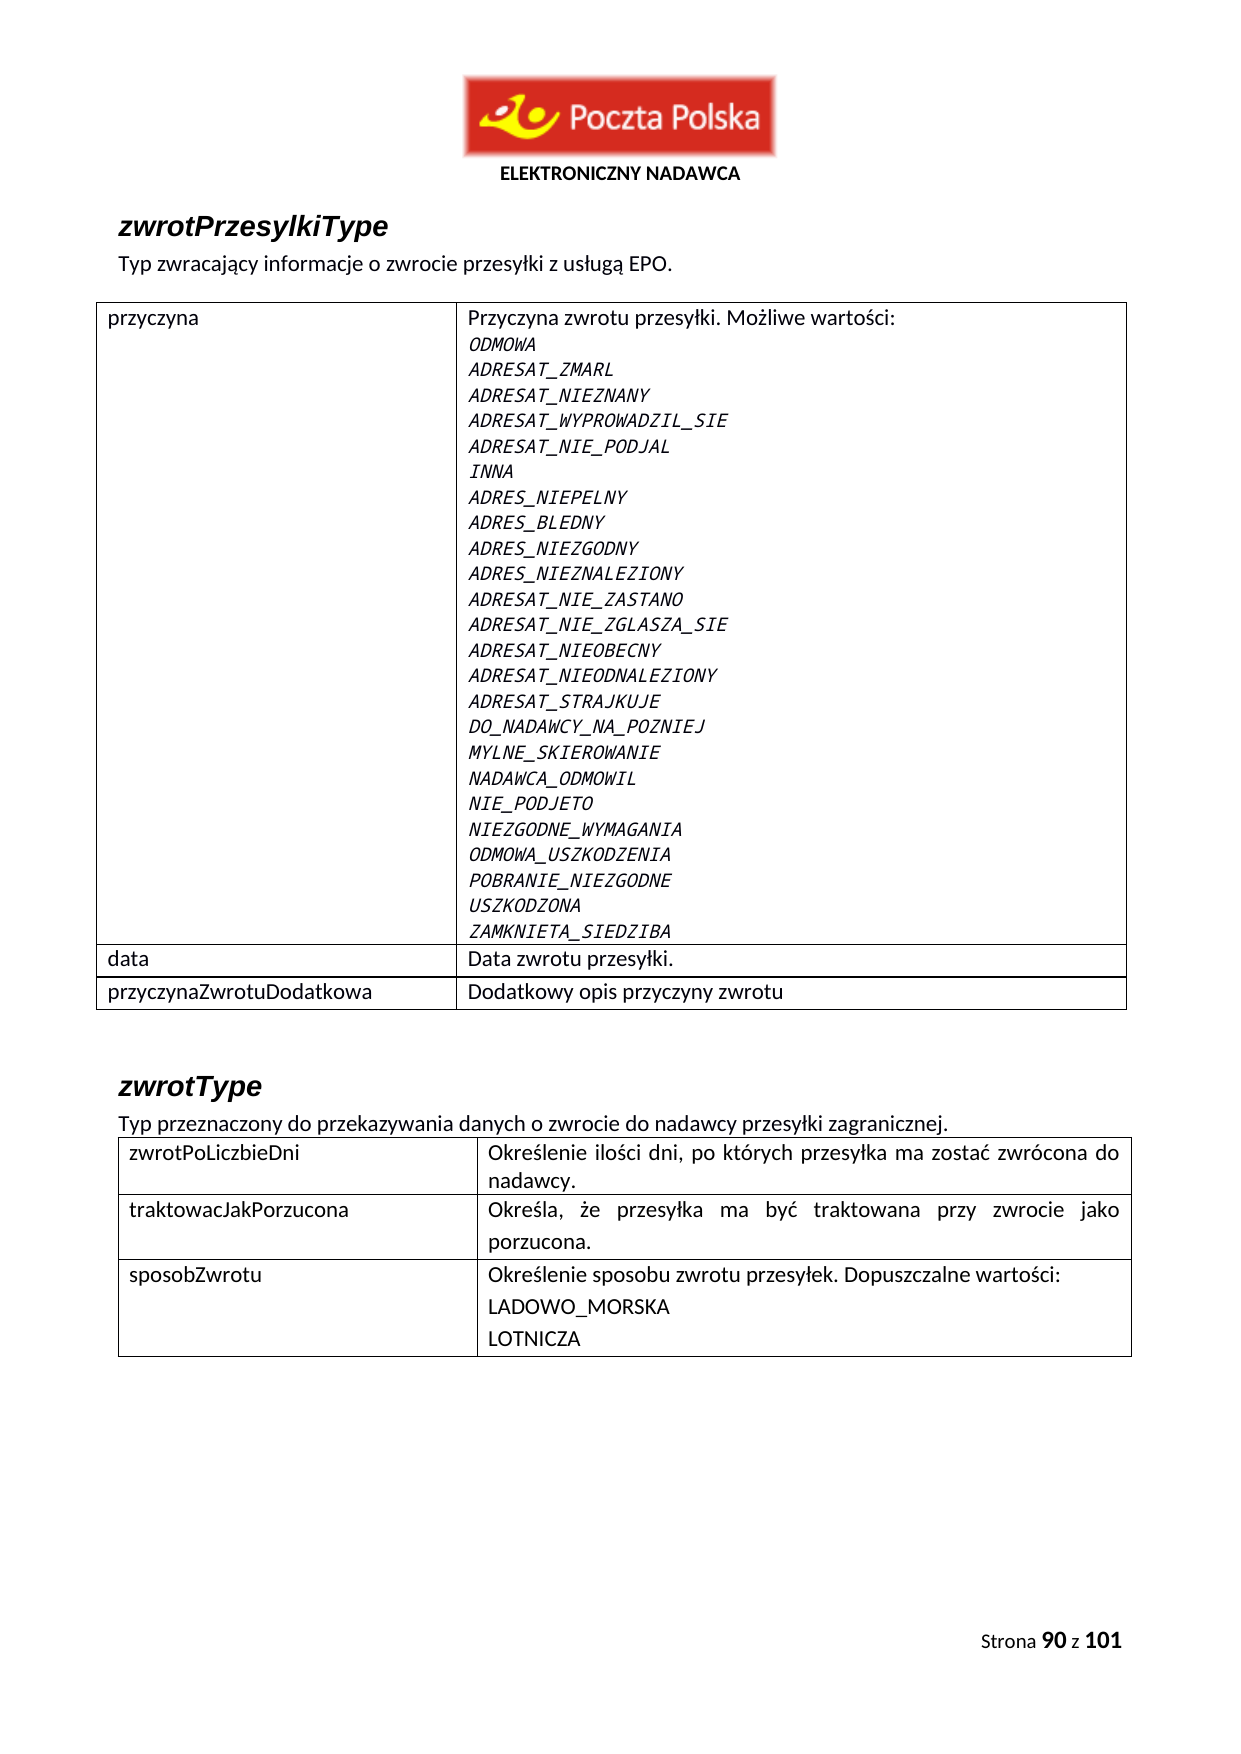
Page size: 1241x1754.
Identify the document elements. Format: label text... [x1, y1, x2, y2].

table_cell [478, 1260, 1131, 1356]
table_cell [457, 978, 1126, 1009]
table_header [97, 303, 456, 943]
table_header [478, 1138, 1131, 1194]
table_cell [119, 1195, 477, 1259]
text Typ zwracający informacje o zwrocie przesyłki z usługą EPO. [118, 249, 1122, 277]
picture [461, 73, 779, 160]
subtitle zwrotPrzesylkiType [118, 209, 1122, 243]
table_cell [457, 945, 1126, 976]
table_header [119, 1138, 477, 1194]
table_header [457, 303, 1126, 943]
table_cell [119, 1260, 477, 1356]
text Typ przeznaczony do przekazywania danych o zwrocie do nadawcy przesyłki zagranicznej. [118, 1109, 1122, 1137]
subtitle zwrotType [118, 1069, 1122, 1102]
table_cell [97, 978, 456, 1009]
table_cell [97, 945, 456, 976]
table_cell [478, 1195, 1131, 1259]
